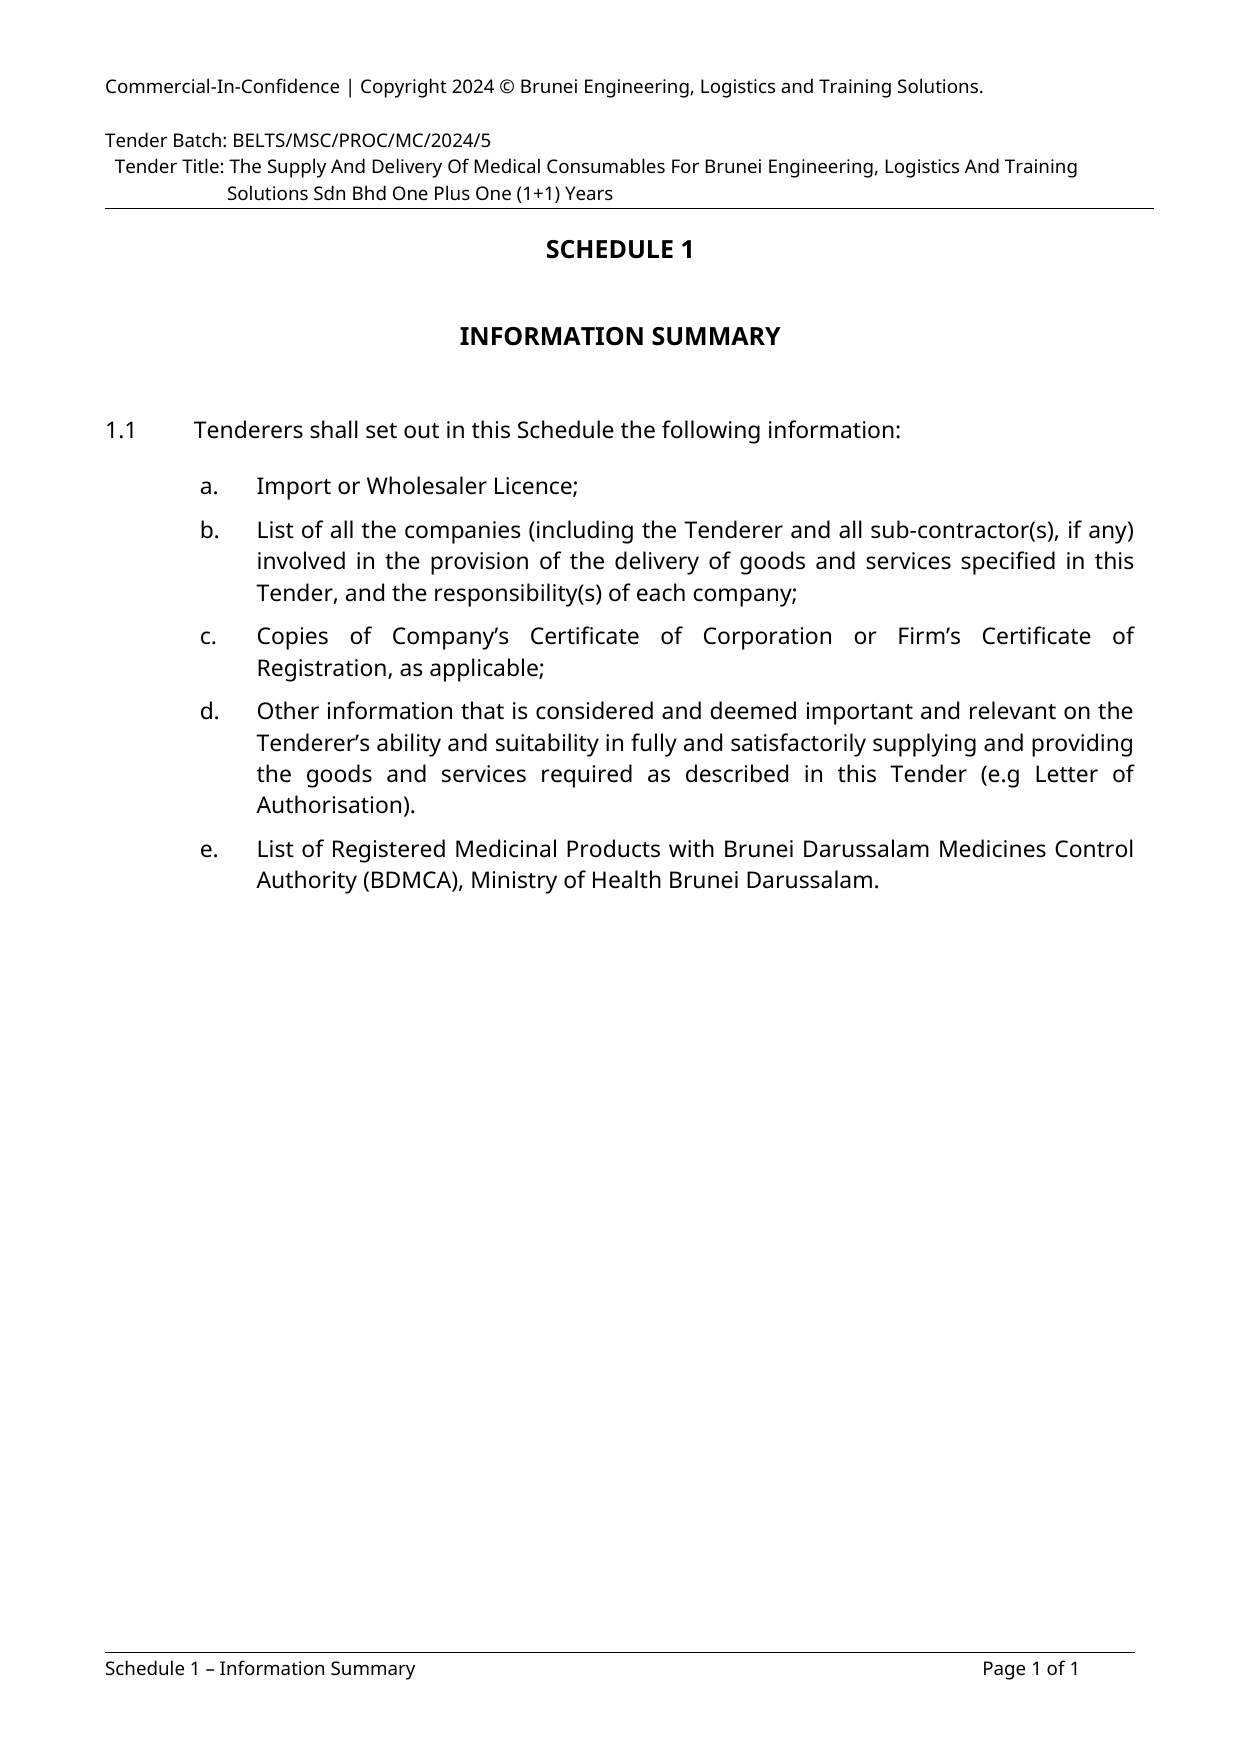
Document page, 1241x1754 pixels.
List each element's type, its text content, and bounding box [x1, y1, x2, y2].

list List of Registered Medicinal Products with Brunei Darussalam Medicines Control Authority (BDMCA), Ministry of Health Brunei Darussalam. [199, 833, 1135, 895]
list Copies of Company’s Certificate of Corporation or Firm’s Certificate of Registration, as applicable; [199, 620, 1135, 683]
list Other information that is considered and deemed important and relevant on the Tenderer’s ability and suitability in fully and satisfactorily supplying and providing the goods and services required as described in this Tender (e.g Letter of Authorisation). [199, 695, 1135, 820]
list Import or Wholesaler Licence; [199, 470, 1135, 501]
list List of all the companies (including the Tenderer and all sub-contractor(s), if any) involved in the provision of the delivery of goods and services specified in this Tender, and the responsibility(s) of each company; [199, 514, 1135, 608]
list Tenderers shall set out in this Schedule the following information: [105, 414, 1135, 445]
subtitle INFORMATION SUMMARY [105, 318, 1135, 352]
subtitle SCHEDULE 1 [105, 232, 1135, 266]
